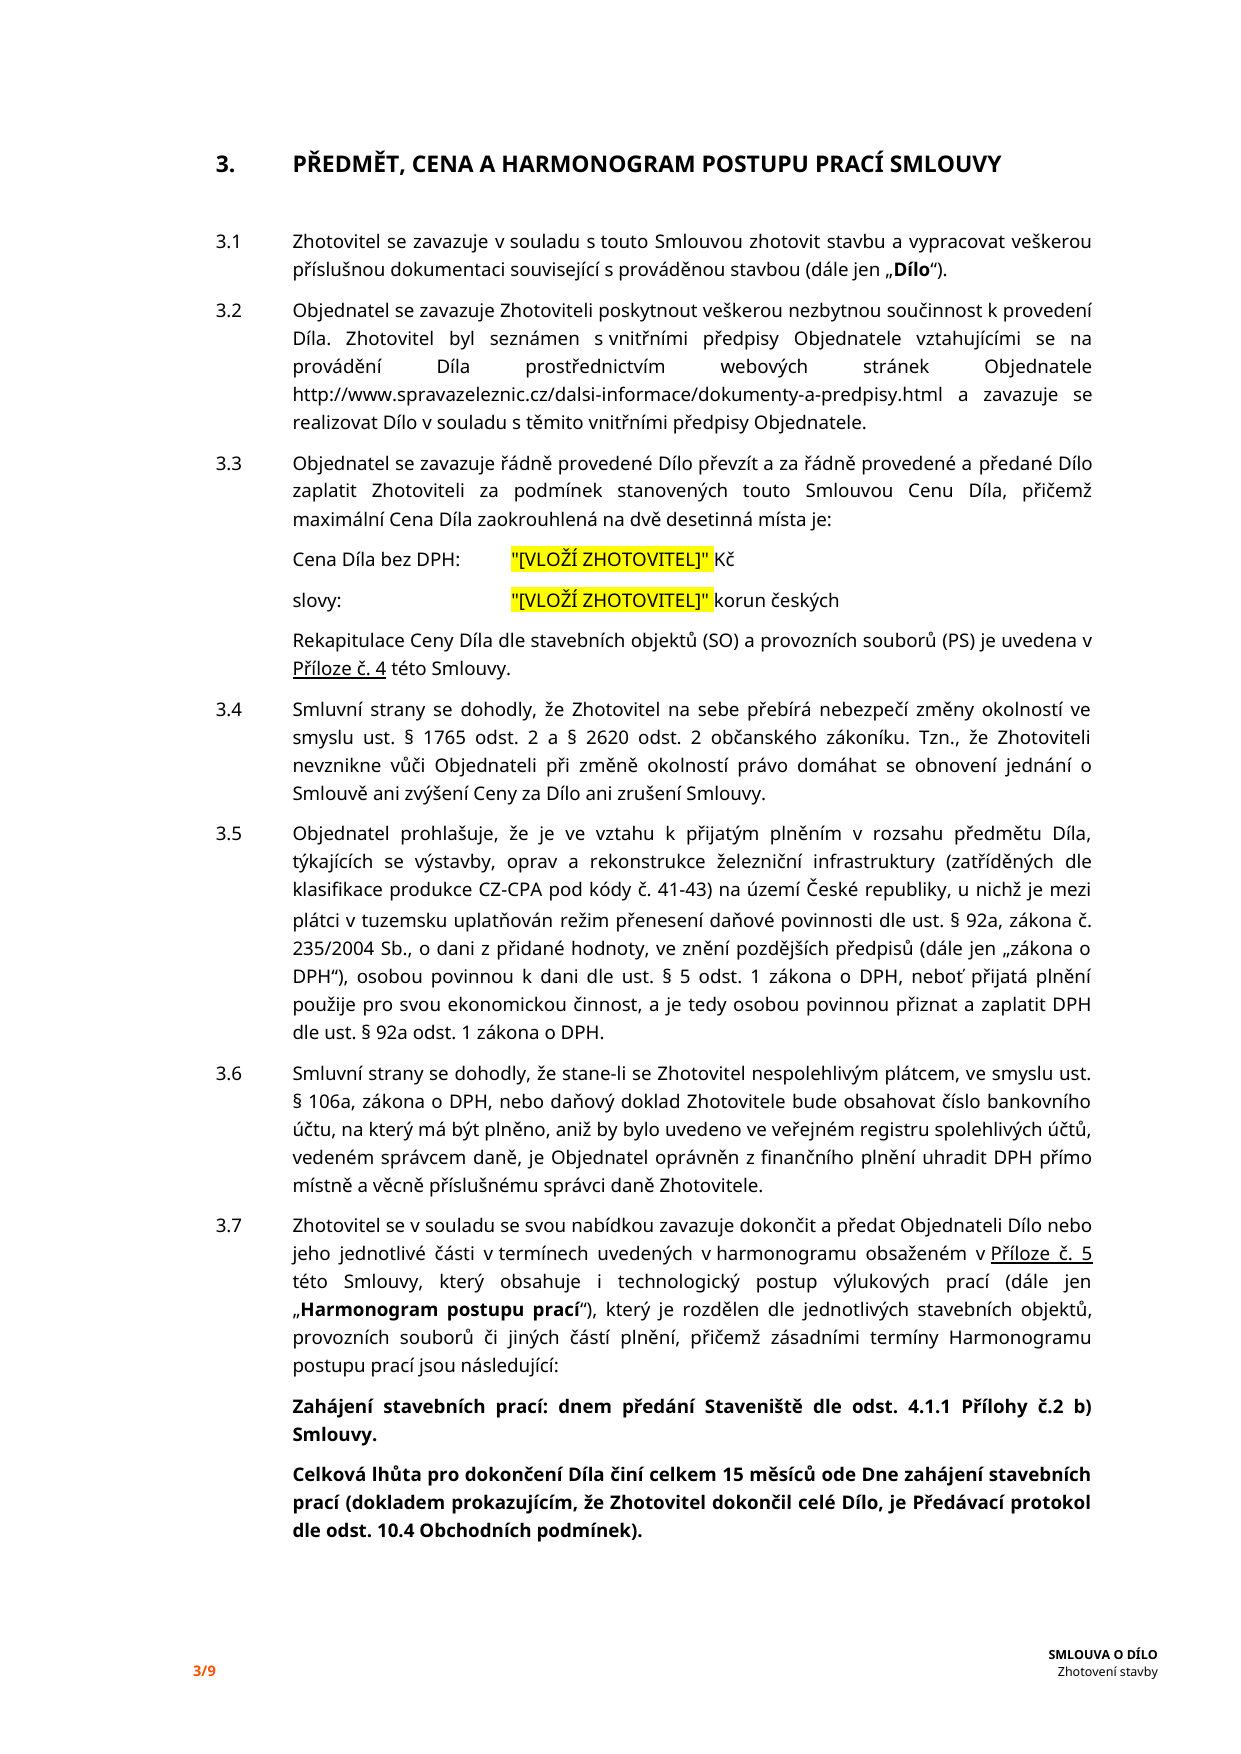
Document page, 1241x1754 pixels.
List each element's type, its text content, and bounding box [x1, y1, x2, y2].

text Objednatel se zavazuje řádně provedené Dílo převzít a za řádně provedené a předané Dílo zaplatit Zhotoviteli za podmínek stanovených touto Smlouvou Cenu Díla, přičemž maximální Cena Díla zaokrouhlená na dvě desetinná místa je: [216, 450, 1093, 531]
text slovy: korun českých [714, 587, 1093, 612]
text Objednatel prohlašuje, že je ve vztahu k přijatým plněním v rozsahu předmětu Díla, týkajících se výstavby, oprav a rekonstrukce železniční infrastruktury (zatříděných dle klasifikace produkce CZ-CPA pod kódy č. 41-43) na území České republiky, u nichž je mezi plátci v tuzemsku uplatňován režim přenesení daňové povinnosti dle ust. § 92a, zákona č. 235/2004 Sb., o dani z přidané hodnoty, ve znění pozdějších předpisů (dále jen „zákona o DPH“), osobou povinnou k dani dle ust. § 5 odst. 1 zákona o DPH, neboť přijatá plnění použije pro svou ekonomickou činnost, a je tedy osobou povinnou přiznat a zaplatit DPH dle ust. § 92a odst. 1 zákona o DPH. [216, 821, 1093, 1045]
text PŘEDMĚT, CENA A HARMONOGRAM POSTUPU PRACÍ SMLOUVY [216, 147, 1093, 179]
text Zahájení stavebních prací: dnem předání Staveniště dle odst. 4.1.1 Přílohy č.2 b) Smlouvy. [292, 1393, 1093, 1447]
text Smluvní strany se dohodly, že stane-li se Zhotovitel nespolehlivým plátcem, ve smyslu ust. § 106a, zákona o DPH, nebo daňový doklad Zhotovitele bude obsahovat číslo bankovního účtu, na který má být plněno, aniž by bylo uvedeno ve veřejném registru spolehlivých účtů, vedeném správcem daně, je Objednatel oprávněn z finančního plnění uhradit DPH přímo místně a věcně příslušnému správci daně Zhotovitele. [216, 1060, 1093, 1197]
text slovy: korun českých [292, 587, 511, 612]
text Zhotovitel se zavazuje v souladu s touto Smlouvou zhotovit stavbu a vypracovat veškerou příslušnou dokumentaci související s prováděnou stavbou (dále jen „Dílo“). [216, 229, 1093, 282]
text Celková lhůta pro dokončení Díla činí celkem 15 měsíců ode Dne zahájení stavebních prací (dokladem prokazujícím, že Zhotovitel dokončil celé Dílo, je Předávací protokol dle odst. 10.4 Obchodních podmínek). [292, 1462, 1093, 1543]
text Zhotovitel se v souladu se svou nabídkou zavazuje dokončit a předat Objednateli Dílo nebo jeho jednotlivé části v termínech uvedených v harmonogramu obsaženém v Příloze č. 5 této Smlouvy, který obsahuje i technologický postup výlukových prací (dále jen „Harmonogram postupu prací“), který je rozdělen dle jednotlivých stavebních objektů, provozních souborů či jiných částí plnění, přičemž zásadními termíny Harmonogramu postupu prací jsou následující: [216, 1212, 1093, 1378]
text Rekapitulace Ceny Díla dle stavebních objektů (SO) a provozních souborů (PS) je uvedena v Příloze č. 4 této Smlouvy. [292, 627, 1093, 681]
text Objednatel se zavazuje Zhotoviteli poskytnout veškerou nezbytnou součinnost k provedení Díla. Zhotovitel byl seznámen s vnitřními předpisy Objednatele vztahujícími se na provádění Díla prostřednictvím webových stránek Objednatele http://www.spravazeleznic.cz/dalsi-informace/dokumenty-a-predpisy.html a zavazuje se realizovat Dílo v souladu s těmito vnitřními předpisy Objednatele. [216, 297, 1093, 435]
text Cena Díla bez DPH: Kč [714, 546, 1093, 572]
text Cena Díla bez DPH: Kč [292, 546, 511, 572]
text Smluvní strany se dohodly, že Zhotovitel na sebe přebírá nebezpečí změny okolností ve smyslu ust. § 1765 odst. 2 a § 2620 odst. 2 občanského zákoníku. Tzn., že Zhotoviteli nevznikne vůči Objednateli při změně okolností právo domáhat se obnovení jednání o Smlouvě ani zvýšení Ceny za Dílo ani zrušení Smlouvy. [216, 696, 1093, 806]
